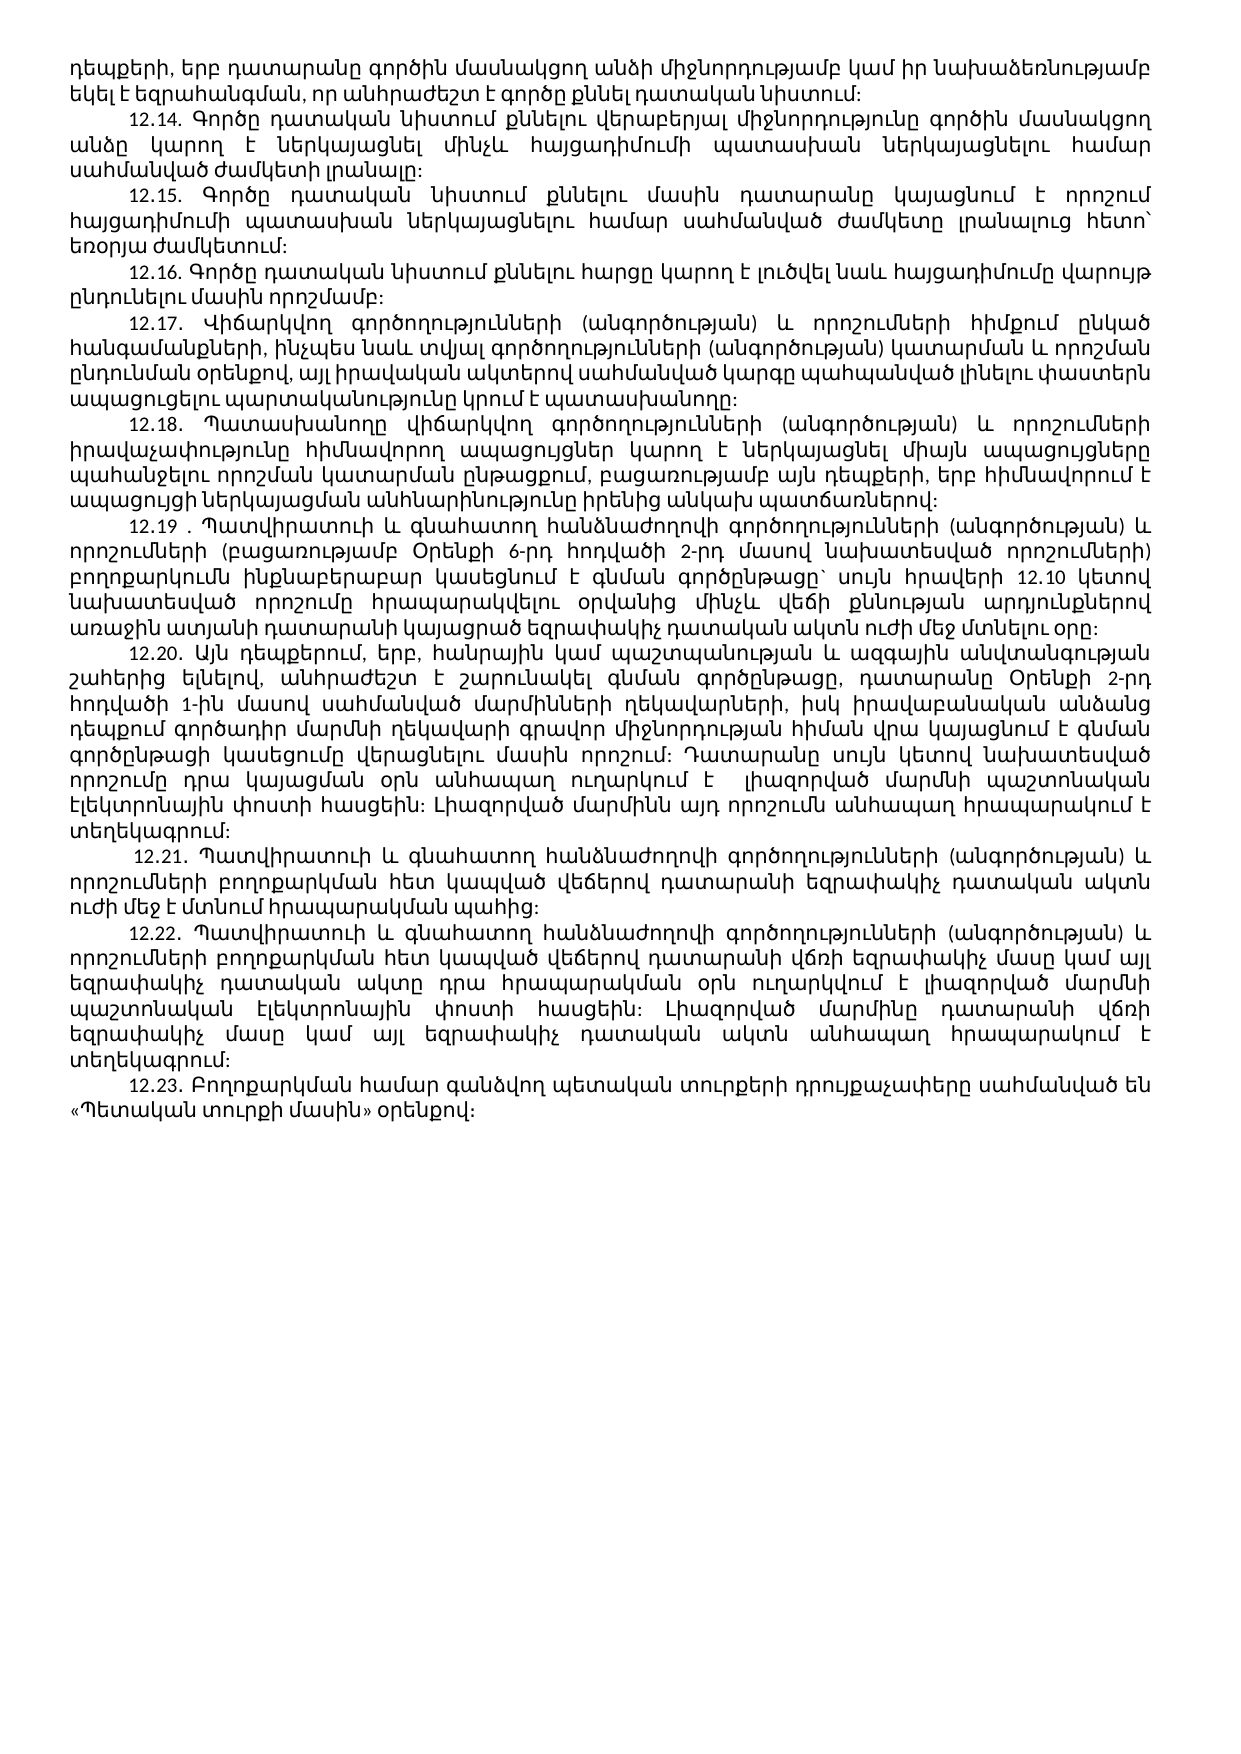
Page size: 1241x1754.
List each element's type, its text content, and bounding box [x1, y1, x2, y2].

text 12.22․ Պատվիրատուի և գնահատող հանձնաժողովի գործողությունների (անգործության) և որոշումների բողոքարկման հետ կապված վեճերով դատարանի վճռի եզրափակիչ մասը կամ այլ եզրափակիչ դատական ակտը դրա հրապարակման օրն ուղարկվում է լիազորված մարմնի պաշտոնական էլեկտրոնային փոստի հասցեին: Լիազորված մարմինը դատարանի վճռի եզրափակիչ մասը կամ այլ եզրափակիչ դատական ակտն անհապաղ հրապարակում է տեղեկագրում: [69, 920, 1152, 1072]
text 12․19 . Պատվիրատուի և գնահատող հանձնաժողովի գործողությունների (անգործության) և որոշումների (բացառությամբ Օրենքի 6-րդ հոդվածի 2-րդ մասով նախատեսված որոշումների) բողոքարկումն ինքնաբերաբար կասեցնում է գնման գործընթացը` սույն հրավերի 12․10 կետով նախատեսված որոշումը հրապարակվելու օրվանից մինչև վեճի քննության արդյունքներով առաջին ատյանի դատարանի կայացրած եզրափակիչ դատական ակտն ուժի մեջ մտնելու օրը: [69, 513, 1152, 640]
text 12․16. Գործը դատական նիստում քննելու հարցը կարող է լուծվել նաև հայցադիմումը վարույթ ընդունելու մասին որոշմամբ: [69, 259, 1152, 310]
text 12․21․ Պատվիրատուի և գնահատող հանձնաժողովի գործողությունների (անգործության) և որոշումների բողոքարկման հետ կապված վեճերով դատարանի եզրափակիչ դատական ակտն ուժի մեջ է մտնում հրապարակման պահից: [69, 843, 1152, 920]
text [69, 56, 1152, 106]
text 12․20․ Այն դեպքերում, երբ, հանրային կամ պաշտպանության և ազգային անվտանգության շահերից ելնելով, անհրաժեշտ է շարունակել գնման գործընթացը, դատարանը Օրենքի 2-րդ հոդվածի 1-ին մասով սահմանված մարմինների ղեկավարների, իսկ իրավաբանական անձանց դեպքում գործադիր մարմնի ղեկավարի գրավոր միջնորդության հիման վրա կայացնում է գնման գործընթացի կասեցումը վերացնելու մասին որոշում: Դատարանը սույն կետով նախատեսված որոշումը դրա կայացման օրն անհապաղ ուղարկում է լիազորված մարմնի պաշտոնական էլեկտրոնային փոստի հասցեին: Լիազորված մարմինն այդ որոշումն անհապաղ հրապարակում է տեղեկագրում: [69, 640, 1152, 843]
text 12․23․ Բողոքարկման համար գանձվող պետական տուրքերի դրույքաչափերը սահմանված են «Պետական տուրքի մասին» օրենքով։ [69, 1072, 1152, 1123]
text 12․15. Գործը դատական նիստում քննելու մասին դատարանը կայացնում է որոշում հայցադիմումի պատասխան ներկայացնելու համար սահմանված ժամկետը լրանալուց հետո՝ եռօրյա ժամկետում: [69, 183, 1152, 259]
text 12․18․ Պատասխանողը վիճարկվող գործողությունների (անգործության) և որոշումների իրավաչափությունը հիմնավորող ապացույցներ կարող է ներկայացնել միայն ապացույցները պահանջելու որոշման կատարման ընթացքում, բացառությամբ այն դեպքերի, երբ հիմնավորում է ապացույցի ներկայացման անհնարինությունը իրենից անկախ պատճառներով: [69, 411, 1152, 513]
text 12․14. Գործը դատական նիստում քննելու վերաբերյալ միջնորդությունը գործին մասնակցող անձը կարող է ներկայացնել մինչև հայցադիմումի պատասխան ներկայացնելու համար սահմանված ժամկետի լրանալը: [69, 106, 1152, 183]
text 12․17․ Վիճարկվող գործողությունների (անգործության) և որոշումների հիմքում ընկած հանգամանքների, ինչպես նաև տվյալ գործողությունների (անգործության) կատարման և որոշման ընդունման օրենքով, այլ իրավական ակտերով սահմանված կարգը պահպանված լինելու փաստերն ապացուցելու պարտականությունը կրում է պատասխանողը: [69, 310, 1152, 411]
